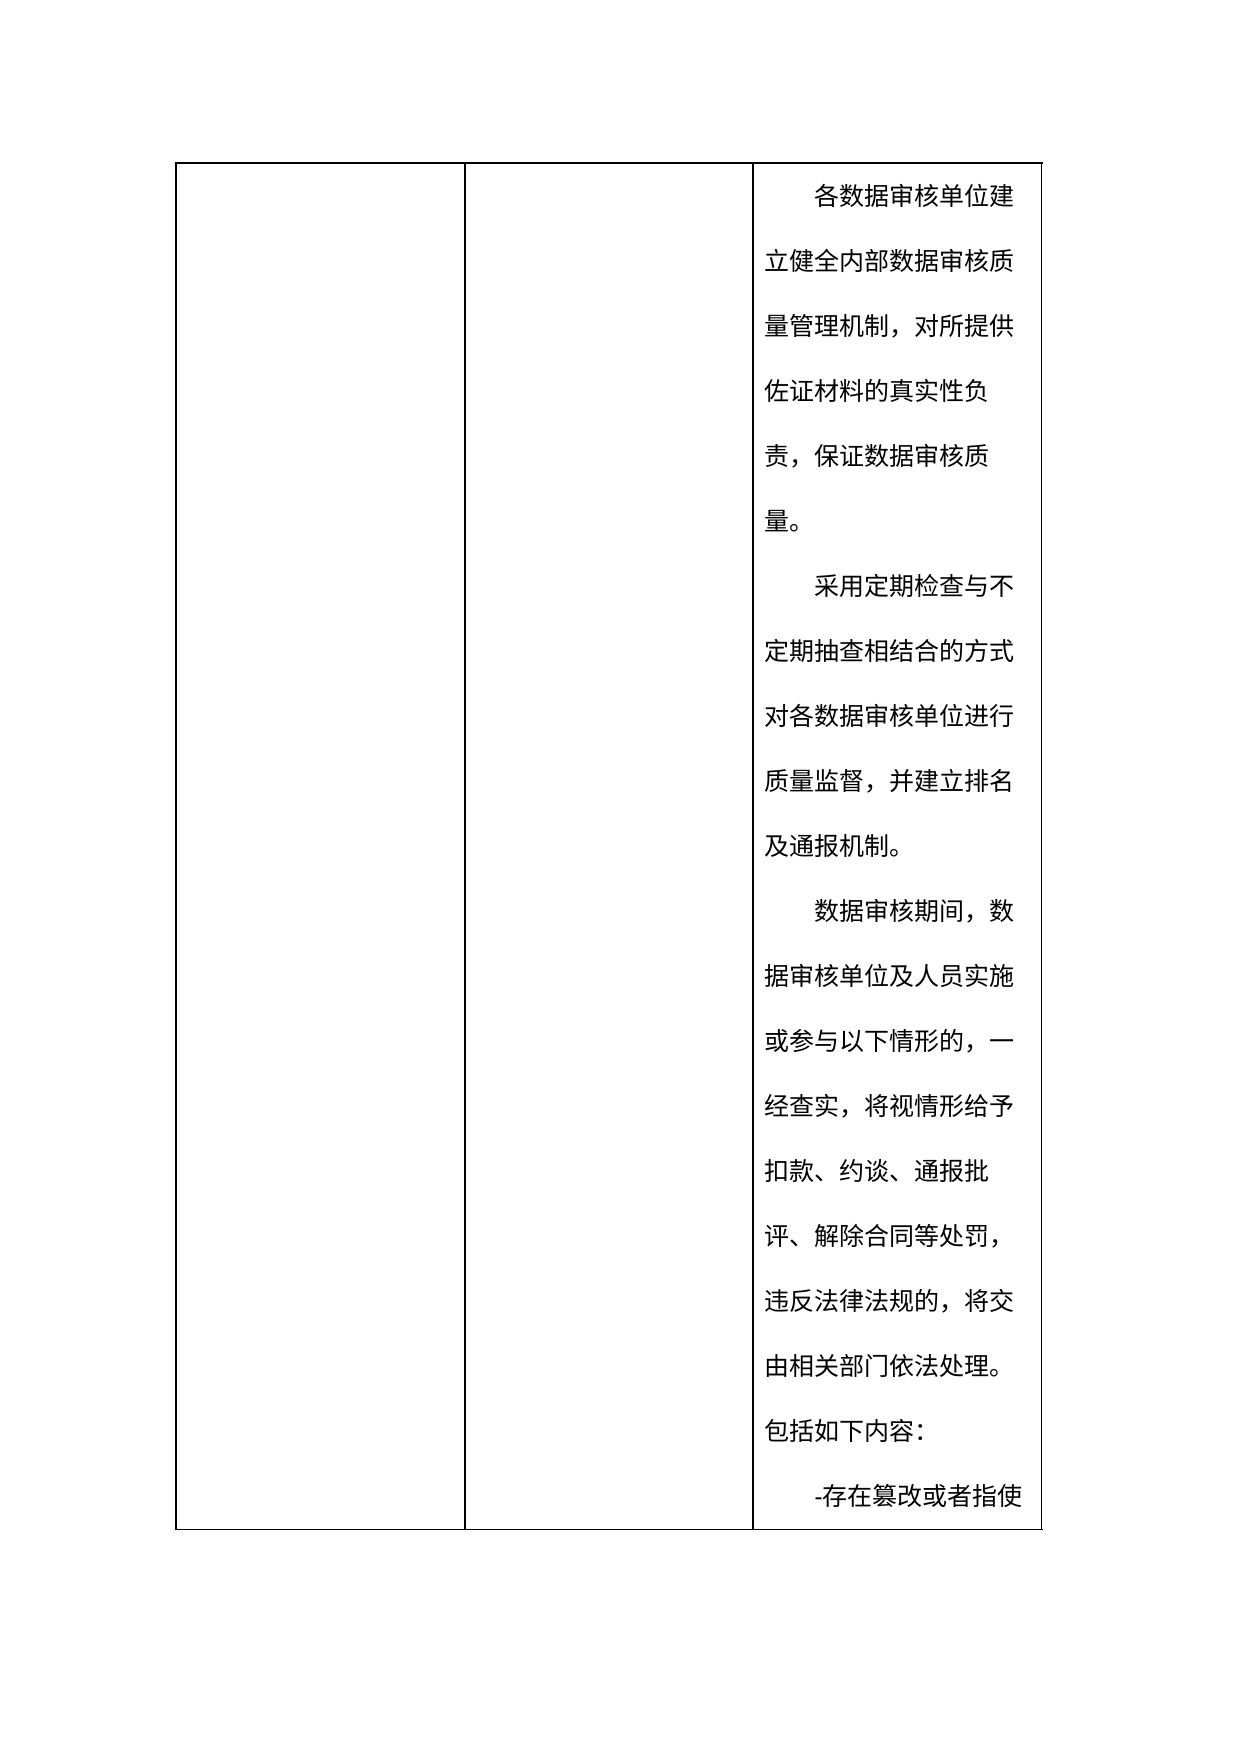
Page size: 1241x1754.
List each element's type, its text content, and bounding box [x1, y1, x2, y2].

table_cell [466, 164, 752, 1528]
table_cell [754, 164, 1041, 1528]
table_cell 1 [177, 164, 464, 1528]
